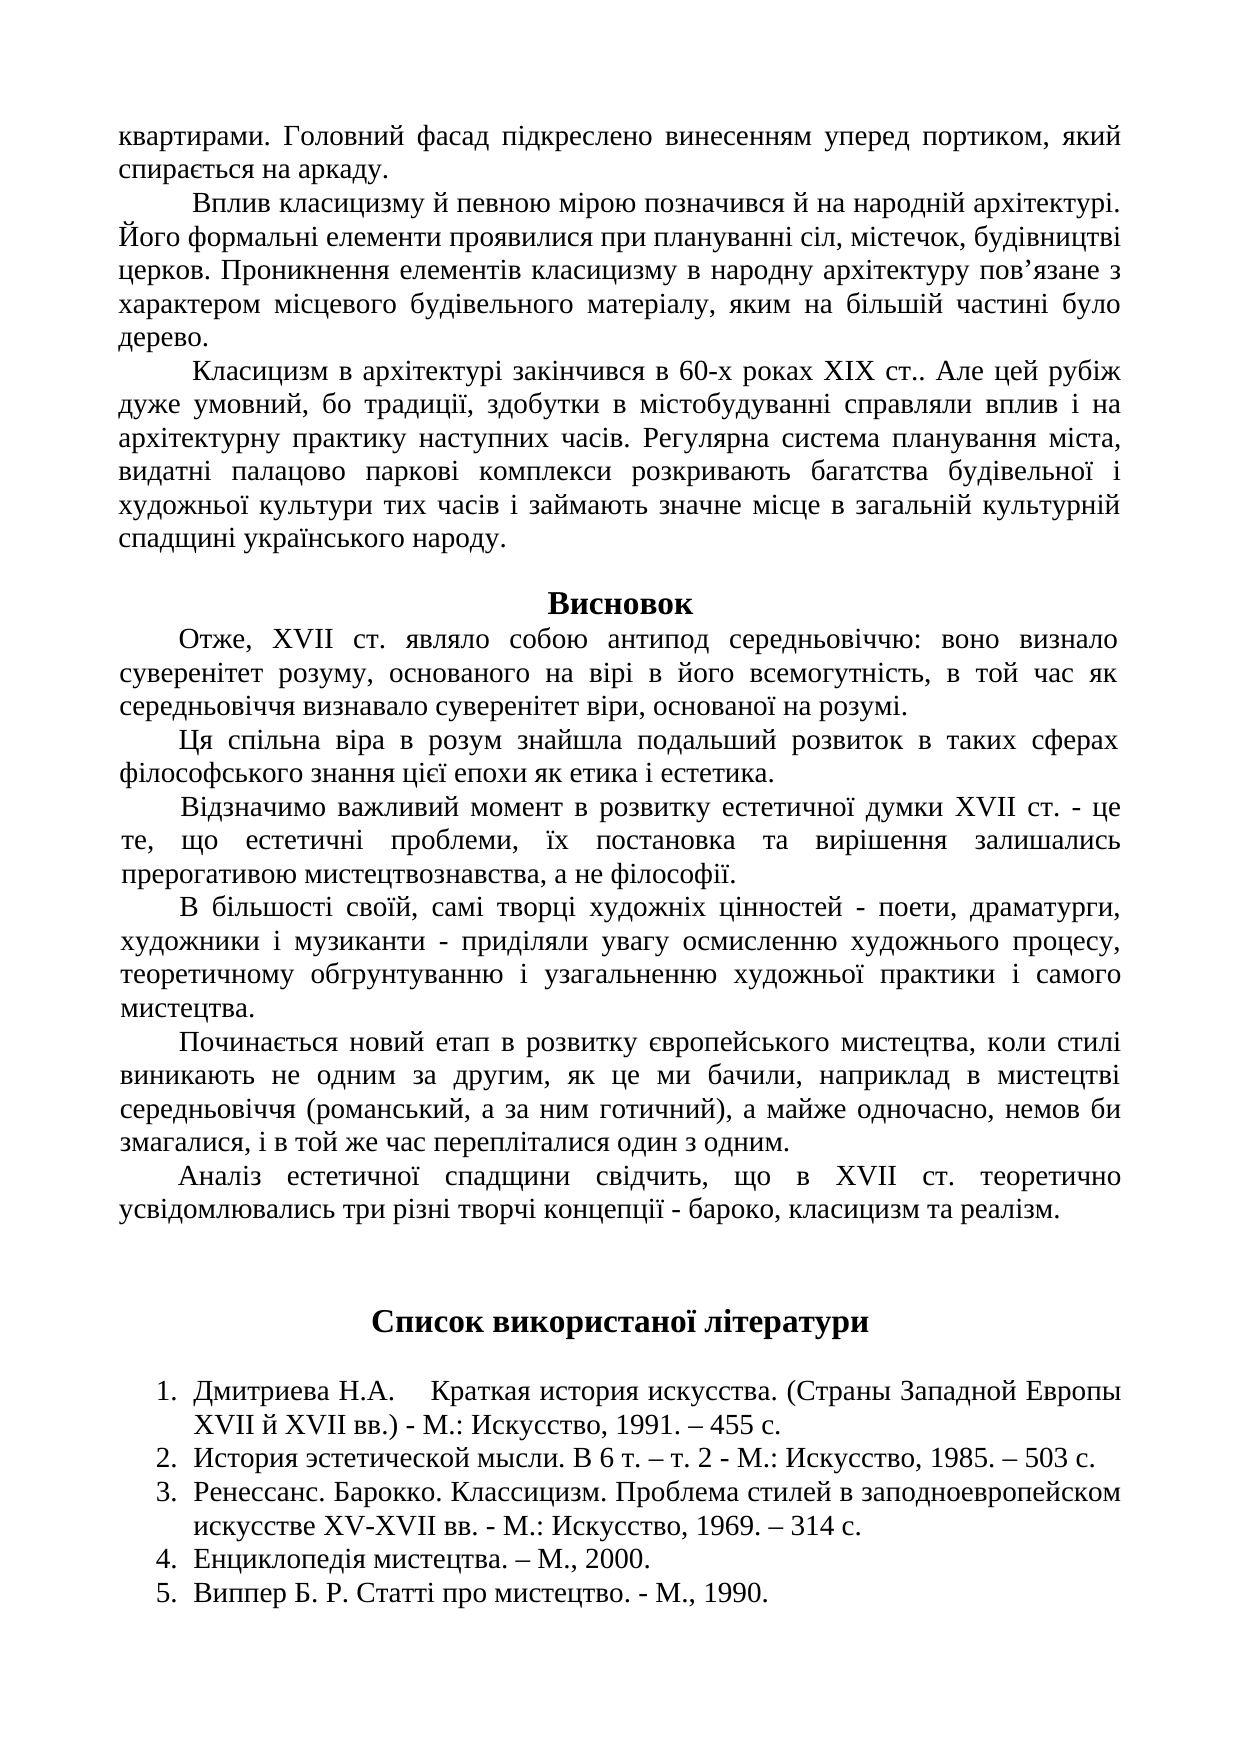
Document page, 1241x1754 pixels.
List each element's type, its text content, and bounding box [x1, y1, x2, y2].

text Ця спільна віра в розум знайшла подальший розвиток в таких сферах філософського знання цієї епохи як етика і естетика. [119, 722, 1119, 789]
text Класицизм в архітектурі закінчився в 60-х роках ХІХ ст.. Але цей рубіж дуже умовний, бо традиції, здобутки в містобудуванні справляли вплив і на архітектурну практику наступних часів. Регулярна система планування міста, видатні палацово паркові комплекси розкривають багатства будівельної і художньої культури тих часів і займають значне місце в загальній культурній спадщині українського народу. [118, 353, 1122, 554]
list История эстетической мысли. В 6 т. – т. 2 - М.: Искусство, 1985. – 503 с. [156, 1441, 1122, 1474]
list Дмитриева Н.А. Краткая история искусства. (Страны Западной Европы XVII й XVII вв.) - М.: Искусство, 1991. – 455 с. [156, 1373, 1122, 1441]
text Аналіз естетичної спадщини свідчить, що в XVII ст. теоретично усвідомлювались три різні творчі концепції - бароко, класицизм та реалізм. [119, 1158, 1122, 1225]
list Виппер Б. Р. Статті про мистецтво. - М., 1990. [156, 1575, 1122, 1608]
subtitle Висновок [118, 583, 1122, 621]
text Отже, XVII ст. являло собою антипод середньовіччю: воно визнало суверенітет розуму, основаного на вірі в його всемогутність, в той час як середньовіччя визнавало суверенітет віри, основаної на розумі. [119, 621, 1118, 722]
list Ренессанс. Барокко. Классицизм. Проблема стилей в заподноевропейском искусстве ХV-ХVІІ вв. - М.: Искусство, 1969. – 314 с. [156, 1474, 1122, 1541]
text Список використаної літератури [118, 1302, 1122, 1340]
list Енциклопедія мистецтва. – М., 2000. [156, 1541, 1122, 1575]
text Вплив класицизму й певною мірою позначився й на народній архітектурі. Його формальні елементи проявилися при плануванні сіл, містечок, будівництві церков. Проникнення елементів класицизму в народну архітектуру пов’язане з характером місцевого будівельного матеріалу, яким на більшій частині було дерево. [118, 185, 1122, 353]
text Починається новий етап в розвитку європейського мистецтва, коли стилі виникають не одним за другим, як це ми бачили, наприклад в мистецтві середньовіччя (романський, а за ним готичний), а майже одночасно, немов би змагалися, і в той же час перепліталися один з одним. [119, 1024, 1122, 1158]
text В більшості своїй, самі творці художніх цінностей - поети, драматурги, художники і музиканти - приділяли увагу осмисленню художнього процесу, теоретичному обгрунтуванню і узагальненню художньої практики і самого мистецтва. [120, 889, 1122, 1024]
text Відзначимо важливий момент в розвитку естетичної думки XVII ст. - це те, що естетичні проблеми, їх постановка та вирішення залишались прерогативою мистецтвознавства, а не філософії. [121, 789, 1122, 889]
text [118, 118, 1122, 185]
